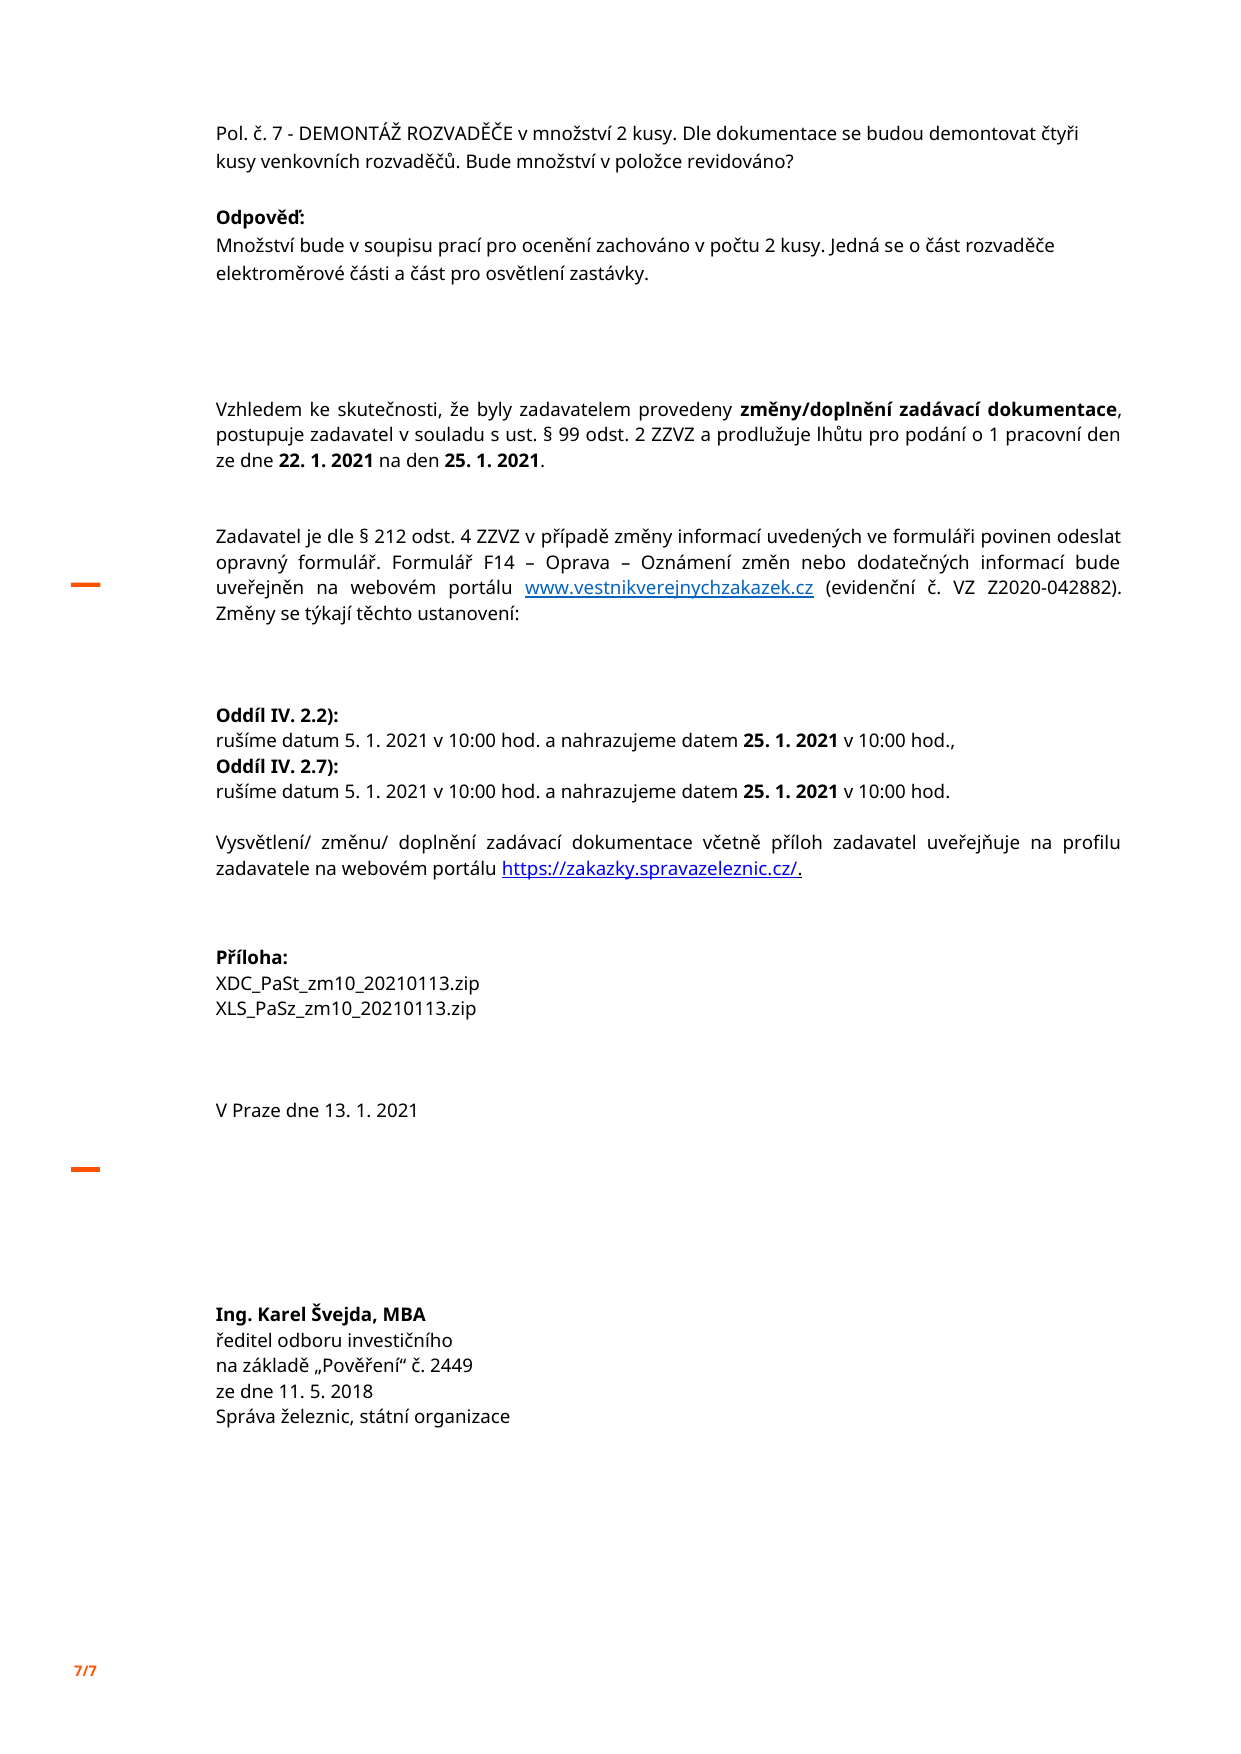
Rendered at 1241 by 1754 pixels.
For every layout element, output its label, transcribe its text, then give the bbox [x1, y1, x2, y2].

text Odpověď: [216, 205, 1122, 230]
text Zadavatel je dle § 212 odst. 4 ZZVZ v případě změny informací uvedených ve formuláři povinen odeslat opravný formulář. Formulář F14 – Oprava – Oznámení změn nebo dodatečných informací bude uveřejněn na webovém portálu www.vestnikverejnychzakazek.cz (evidenční č. VZ Z2020-042882). Změny se týkají těchto ustanovení: [216, 523, 1122, 626]
text V Praze dne 13. 1. 2021 [216, 1097, 1122, 1123]
text Správa železnic, státní organizace [216, 1404, 1122, 1429]
text Oddíl IV. 2.7): [216, 753, 1122, 779]
text ze dne 11. 5. 2018 [216, 1378, 1122, 1404]
text ředitel odboru investičního [216, 1327, 1122, 1353]
text rušíme datum 5. 1. 2021 v 10:00 hod. a nahrazujeme datem 25. 1. 2021 v 10:00 hod. [216, 779, 1122, 804]
text rušíme datum 5. 1. 2021 v 10:00 hod. a nahrazujeme datem 25. 1. 2021 v 10:00 hod., [216, 728, 1122, 753]
text Ing. Karel Švejda, MBA [216, 1302, 1122, 1327]
text Vzhledem ke skutečnosti, že byly zadavatelem provedeny změny/doplnění zadávací dokumentace, postupuje zadavatel v souladu s ust. § 99 odst. 2 ZZVZ a prodlužuje lhůtu pro podání o 1 pracovní den ze dne 22. 1. 2021 na den 25. 1. 2021. [216, 396, 1122, 472]
text Příloha: [216, 944, 1122, 970]
text XDC_PaSt_zm10_20210113.zip [216, 970, 1122, 995]
text Pol. č. 7 - DEMONTÁŽ ROZVADĚČE v množství 2 kusy. Dle dokumentace se budou demontovat čtyři kusy venkovních rozvaděčů. Bude množství v položce revidováno? [216, 121, 1122, 174]
text Množství bude v soupisu prací pro ocenění zachováno v počtu 2 kusy. Jedná se o část rozvaděče elektroměrové části a část pro osvětlení zastávky. [216, 233, 1122, 286]
text na základě „Pověření“ č. 2449 [216, 1353, 1122, 1378]
text XLS_PaSz_zm10_20210113.zip [216, 995, 1122, 1021]
text Vysvětlení/ změnu/ doplnění zadávací dokumentace včetně příloh zadavatel uveřejňuje na profilu zadavatele na webovém portálu https://zakazky.spravazeleznic.cz/. [216, 830, 1122, 881]
text Oddíl IV. 2.2): [216, 702, 1122, 728]
